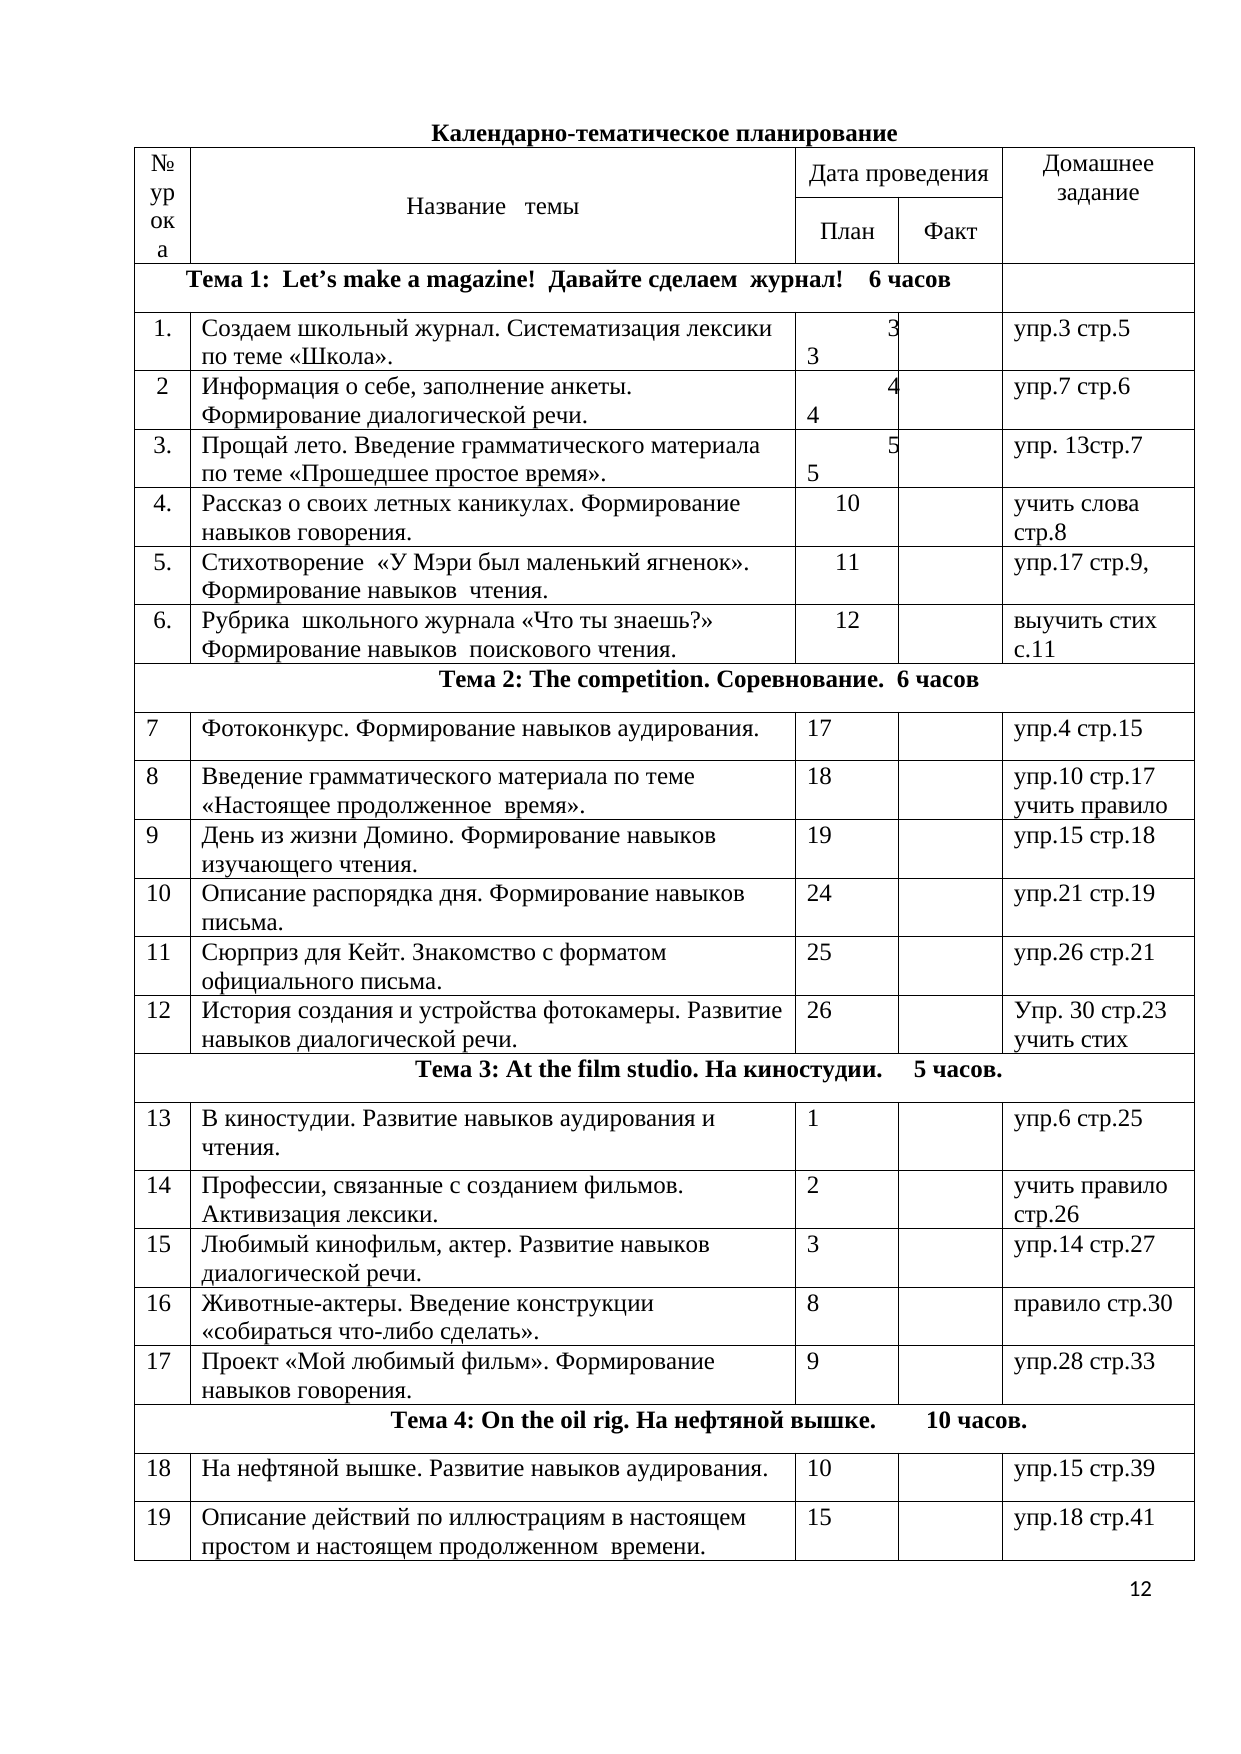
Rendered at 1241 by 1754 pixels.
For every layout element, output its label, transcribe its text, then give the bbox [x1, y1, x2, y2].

table_cell 15 [135, 1229, 190, 1287]
table_cell Создаем школьный журнал. Систематизация лексики по теме «Школа». [191, 313, 795, 370]
table_cell [899, 371, 1002, 429]
text Календарно-тематическое планирование [177, 118, 1152, 147]
table_cell [899, 430, 1002, 487]
table_cell [899, 605, 1002, 663]
table_cell Рубрика школьного журнала «Что ты знаешь?» Формирование навыков поискового чтения. [191, 605, 795, 663]
table_cell упр.3 стр.5 [1003, 313, 1194, 370]
table_cell 33 [796, 313, 898, 370]
table_cell В киностудии. Развитие навыков аудирования и чтения. [191, 1103, 795, 1169]
table_cell Тема 3: At the film studio. На киностудии. 5 часов. [135, 1054, 1194, 1102]
table_cell Рассказ о своих летных каникулах. Формирование навыков говорения. [191, 488, 795, 546]
table_cell 8 [135, 761, 190, 819]
table_cell 19 [796, 820, 898, 877]
table_cell 10 [796, 488, 898, 546]
table_cell Введение грамматического материала по теме «Настоящее продолженное время». [191, 761, 795, 819]
table_cell 2 [135, 371, 190, 429]
table_cell 15 [796, 1502, 898, 1560]
table_cell На нефтяной вышке. Развитие навыков аудирования. [191, 1454, 795, 1501]
table_cell [899, 1103, 1002, 1169]
table_cell [899, 1288, 1002, 1345]
table_cell [899, 713, 1002, 760]
table_cell упр.14 стр.27 [1003, 1229, 1194, 1287]
table_cell [899, 547, 1002, 604]
table_cell 12 [796, 605, 898, 663]
table_cell [899, 879, 1002, 936]
table_cell Животные-актеры. Введение конструкции «собираться что-либо сделать». [191, 1288, 795, 1345]
table_cell [899, 313, 1002, 370]
table_cell Описание распорядка дня. Формирование навыков письма. [191, 879, 795, 936]
table_cell 25 [796, 937, 898, 994]
table_cell 1 [796, 1103, 898, 1169]
table_cell учить слова стр.8 [1003, 488, 1194, 546]
table_cell Тема 2: The competition. Соревнование. 6 часов [135, 664, 1194, 712]
table_cell 10 [796, 1454, 898, 1501]
table_cell 17 [135, 1346, 190, 1404]
table_cell Проект «Мой любимый фильм». Формирование навыков говорения. [191, 1346, 795, 1404]
table_cell упр.21 стр.19 [1003, 879, 1194, 936]
table_header Дата проведения [796, 148, 1002, 197]
table_cell План [796, 198, 898, 263]
table_cell 9 [135, 820, 190, 877]
table_cell 2 [796, 1171, 898, 1228]
table_cell 24 [796, 879, 898, 936]
table_cell [899, 1454, 1002, 1501]
table_cell [899, 820, 1002, 877]
table_cell Описание действий по иллюстрациям в настоящем простом и настоящем продолженном времени. [191, 1502, 795, 1560]
table_cell 6. [135, 605, 190, 663]
table_cell [899, 488, 1002, 546]
table_cell 12 [135, 996, 190, 1053]
table_cell История создания и устройства фотокамеры. Развитие навыков диалогической речи. [191, 996, 795, 1053]
table_cell 16 [135, 1288, 190, 1345]
table_cell 10 [135, 879, 190, 936]
table_cell Упр. 30 стр.23 учить стих [1003, 996, 1194, 1053]
table_cell Профессии, связанные с созданием фильмов. Активизация лексики. [191, 1171, 795, 1228]
table_cell упр.15 стр.39 [1003, 1454, 1194, 1501]
table_cell [899, 761, 1002, 819]
table_cell 18 [135, 1454, 190, 1501]
table_cell Тема 4: On the oil rig. На нефтяной вышке. 10 часов. [135, 1405, 1194, 1452]
table_cell 14 [135, 1171, 190, 1228]
table_cell упр.26 стр.21 [1003, 937, 1194, 994]
table_cell [899, 1502, 1002, 1560]
table_header Название темы [191, 148, 795, 263]
table_cell [899, 1171, 1002, 1228]
table_cell 11 [135, 937, 190, 994]
table_cell правило стр.30 [1003, 1288, 1194, 1345]
table_cell упр. 13стр.7 [1003, 430, 1194, 487]
table_cell Сюрприз для Кейт. Знакомство с форматом официального письма. [191, 937, 795, 994]
table_cell 19 [135, 1502, 190, 1560]
table_cell упр.15 стр.18 [1003, 820, 1194, 877]
table_header Домашнее задание [1003, 148, 1194, 263]
table_header № урока [135, 148, 190, 263]
table_cell упр.7 стр.6 [1003, 371, 1194, 429]
table_cell 5. [135, 547, 190, 604]
table_cell 3. [135, 430, 190, 487]
table_cell [899, 1346, 1002, 1404]
table_cell 1. [135, 313, 190, 370]
table_cell 11 [796, 547, 898, 604]
table_cell 18 [796, 761, 898, 819]
table_cell 44 [796, 371, 898, 429]
table_cell 7 [135, 713, 190, 760]
table_cell 9 [796, 1346, 898, 1404]
table_cell 55 [796, 430, 898, 487]
table_cell Факт [899, 198, 1002, 263]
table_cell Тема 1: Let’s make a magazine! Давайте сделаем журнал! 6 часов [135, 264, 1002, 312]
table_cell 3 [796, 1229, 898, 1287]
table_cell 13 [135, 1103, 190, 1169]
table_cell выучить стих с.11 [1003, 605, 1194, 663]
table_cell Любимый кинофильм, актер. Развитие навыков диалогической речи. [191, 1229, 795, 1287]
table_cell Информация о себе, заполнение анкеты. Формирование диалогической речи. [191, 371, 795, 429]
table_cell упр.4 стр.15 [1003, 713, 1194, 760]
table_cell упр.28 стр.33 [1003, 1346, 1194, 1404]
table_cell [1003, 264, 1194, 312]
table_cell Фотоконкурс. Формирование навыков аудирования. [191, 713, 795, 760]
table_cell упр.6 стр.25 [1003, 1103, 1194, 1169]
table_cell [899, 996, 1002, 1053]
table_cell Стихотворение «У Мэри был маленький ягненок». Формирование навыков чтения. [191, 547, 795, 604]
table_cell [899, 1229, 1002, 1287]
table_cell учить правило стр.26 [1003, 1171, 1194, 1228]
table_cell 17 [796, 713, 898, 760]
table_cell упр.18 стр.41 [1003, 1502, 1194, 1560]
table_cell Прощай лето. Введение грамматического материала по теме «Прошедшее простое время». [191, 430, 795, 487]
table_cell День из жизни Домино. Формирование навыков изучающего чтения. [191, 820, 795, 877]
table_cell упр.17 стр.9, [1003, 547, 1194, 604]
table_cell 4. [135, 488, 190, 546]
table_cell 8 [796, 1288, 898, 1345]
table_cell упр.10 стр.17 учить правило [1003, 761, 1194, 819]
table_cell 26 [796, 996, 898, 1053]
table_cell [899, 937, 1002, 994]
